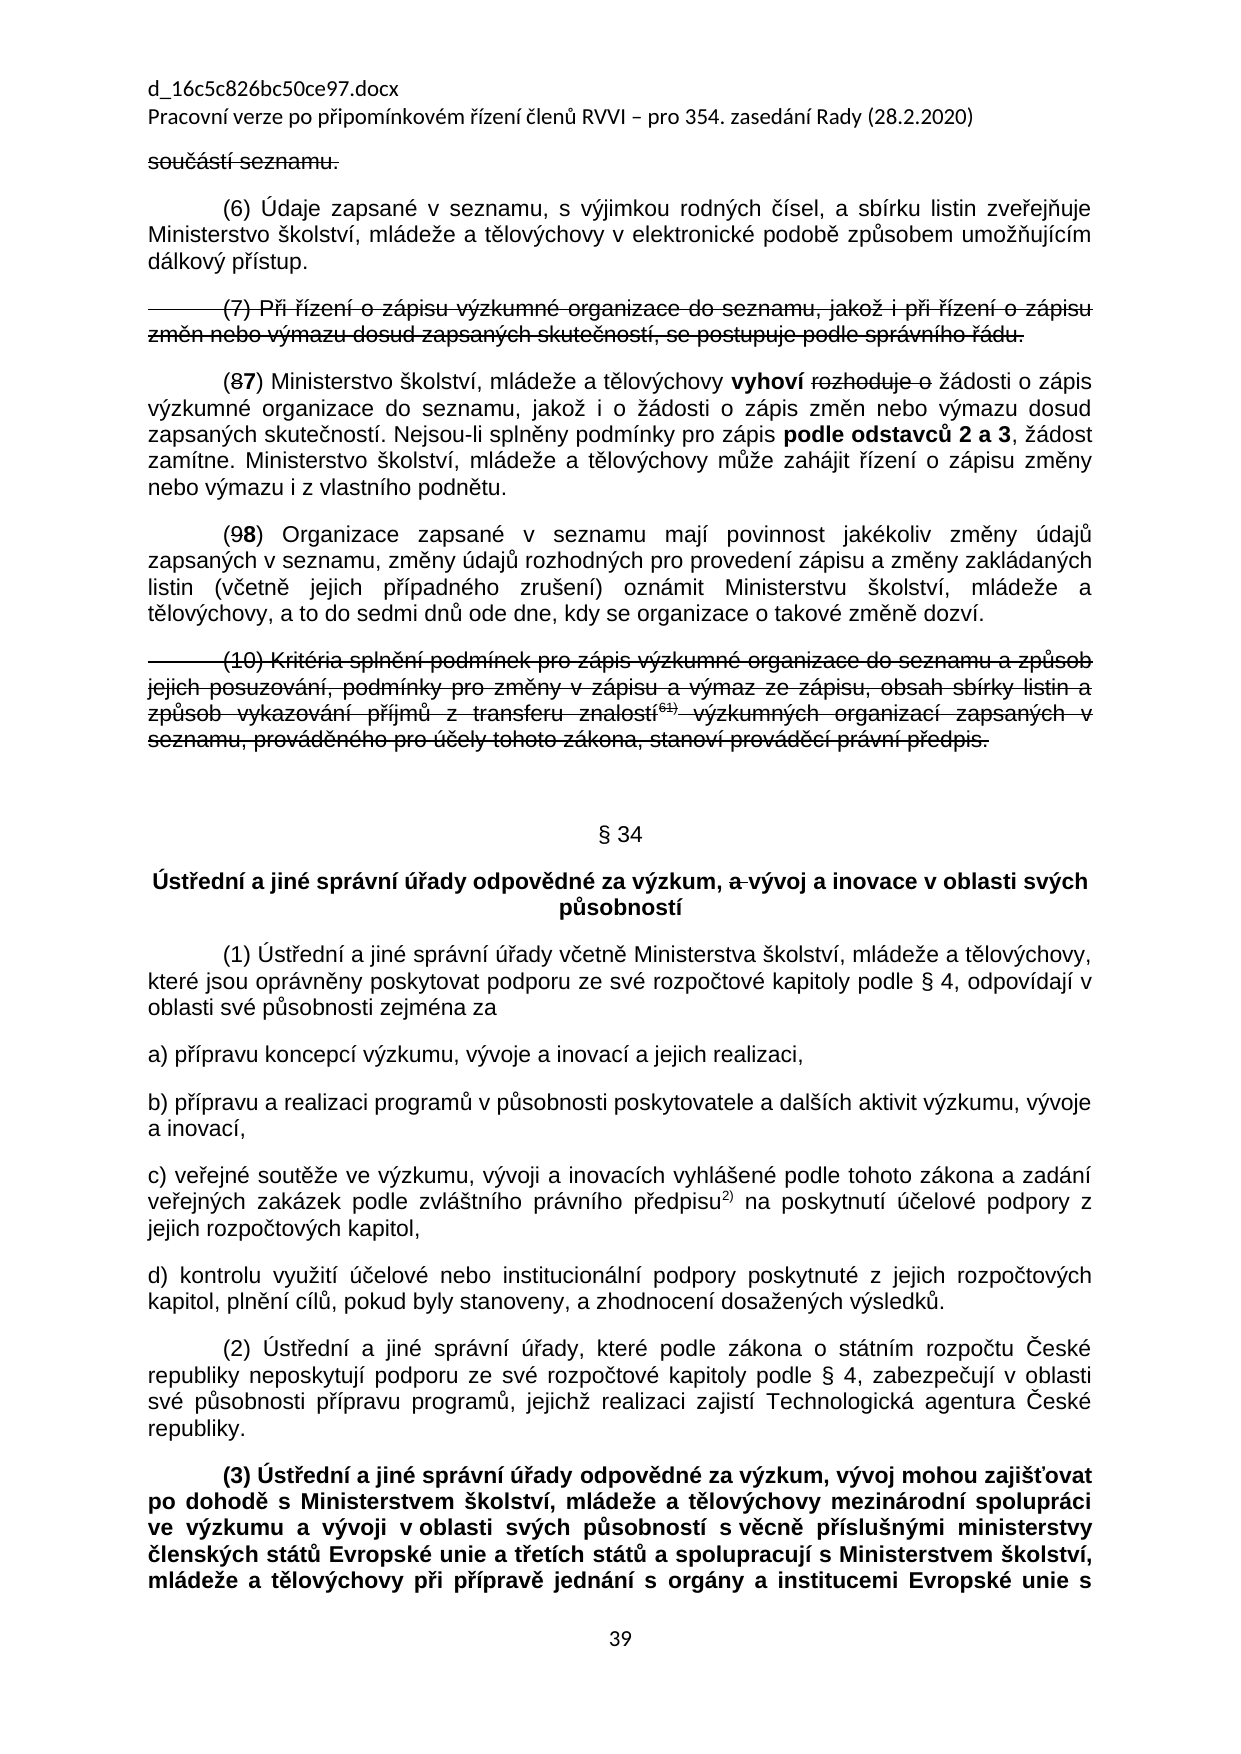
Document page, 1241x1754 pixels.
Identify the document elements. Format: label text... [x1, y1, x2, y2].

text c) veřejné soutěže ve výzkumu, vývoji a inovacích vyhlášené podle tohoto zákona a zadání veřejných zakázek podle zvláštního právního předpisu2) na poskytnutí účelové podpory z jejich rozpočtových kapitol, [148, 1162, 1092, 1241]
text (87) Ministerstvo školství, mládeže a tělovýchovy vyhoví rozhoduje o žádosti o zápis výzkumné organizace do seznamu, jakož i o žádosti o zápis změn nebo výmazu dosud zapsaných skutečností. Nejsou-li splněny podmínky pro zápis podle odstavců 2 a 3, žádost zamítne. Ministerstvo školství, mládeže a tělovýchovy může zahájit řízení o zápisu změny nebo výmazu i z vlastního podnětu. [148, 368, 1092, 500]
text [148, 148, 1092, 174]
text (10) Kritéria splnění podmínek pro zápis výzkumné organizace do seznamu a způsob jejich posuzování, podmínky pro změny v zápisu a výmaz ze zápisu, obsah sbírky listin a způsob vykazování příjmů z transferu znalostí61) výzkumných organizací zapsaných v seznamu, prováděného pro účely tohoto zákona, stanoví prováděcí právní předpis. [148, 663, 1092, 688]
text Ústřední a jiné správní úřady odpovědné za výzkum, a vývoj a inovace v oblasti svých působností [148, 868, 1092, 921]
text b) přípravu a realizaci programů v působnosti poskytovatele a dalších aktivit výzkumu, vývoje a inovací, [148, 1088, 1092, 1141]
text (6) Údaje zapsané v seznamu, s výjimkou rodných čísel, a sbírku listin zveřejňuje Ministerstvo školství, mládeže a tělovýchovy v elektronické podobě způsobem umožňujícím dálkový přístup. [148, 195, 1092, 274]
text (2) Ústřední a jiné správní úřady, které podle zákona o státním rozpočtu České republiky neposkytují podporu ze své rozpočtové kapitoly podle § 4, zabezpečují v oblasti své působnosti přípravu programů, jejichž realizaci zajistí Technologická agentura České republiky. [148, 1335, 1092, 1441]
text d) kontrolu využití účelové nebo institucionální podpory poskytnuté z jejich rozpočtových kapitol, plnění cílů, pokud byly stanoveny, a zhodnocení dosažených výsledků. [148, 1262, 1092, 1314]
text (1) Ústřední a jiné správní úřady včetně Ministerstva školství, mládeže a tělovýchovy, které jsou oprávněny poskytovat podporu ze své rozpočtové kapitoly podle § 4, odpovídají v oblasti své působnosti zejména za [148, 941, 1092, 1020]
text (7) Při řízení o zápisu výzkumné organizace do seznamu, jakož i při řízení o zápisu změn nebo výmazu dosud zapsaných skutečností, se postupuje podle správního řádu. [148, 295, 1092, 309]
text (7) Při řízení o zápisu výzkumné organizace do seznamu, jakož i při řízení o zápisu změn nebo výmazu dosud zapsaných skutečností, se postupuje podle správního řádu. [148, 310, 1092, 347]
text a) přípravu koncepcí výzkumu, vývoje a inovací a jejich realizaci, [148, 1041, 1092, 1068]
text (10) Kritéria splnění podmínek pro zápis výzkumné organizace do seznamu a způsob jejich posuzování, podmínky pro změny v zápisu a výmaz ze zápisu, obsah sbírky listin a způsob vykazování příjmů z transferu znalostí61) výzkumných organizací zapsaných v seznamu, prováděného pro účely tohoto zákona, stanoví prováděcí právní předpis. [148, 689, 1092, 753]
text (98) Organizace zapsané v seznamu mají povinnost jakékoliv změny údajů zapsaných v seznamu, změny údajů rozhodných pro provedení zápisu a změny zakládaných listin (včetně jejich případného zrušení) oznámit Ministerstvu školství, mládeže a tělovýchovy, a to do sedmi dnů ode dne, kdy se organizace o takové změně dozví. [148, 521, 1092, 626]
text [148, 1462, 1092, 1593]
text § 34 [148, 821, 1092, 847]
